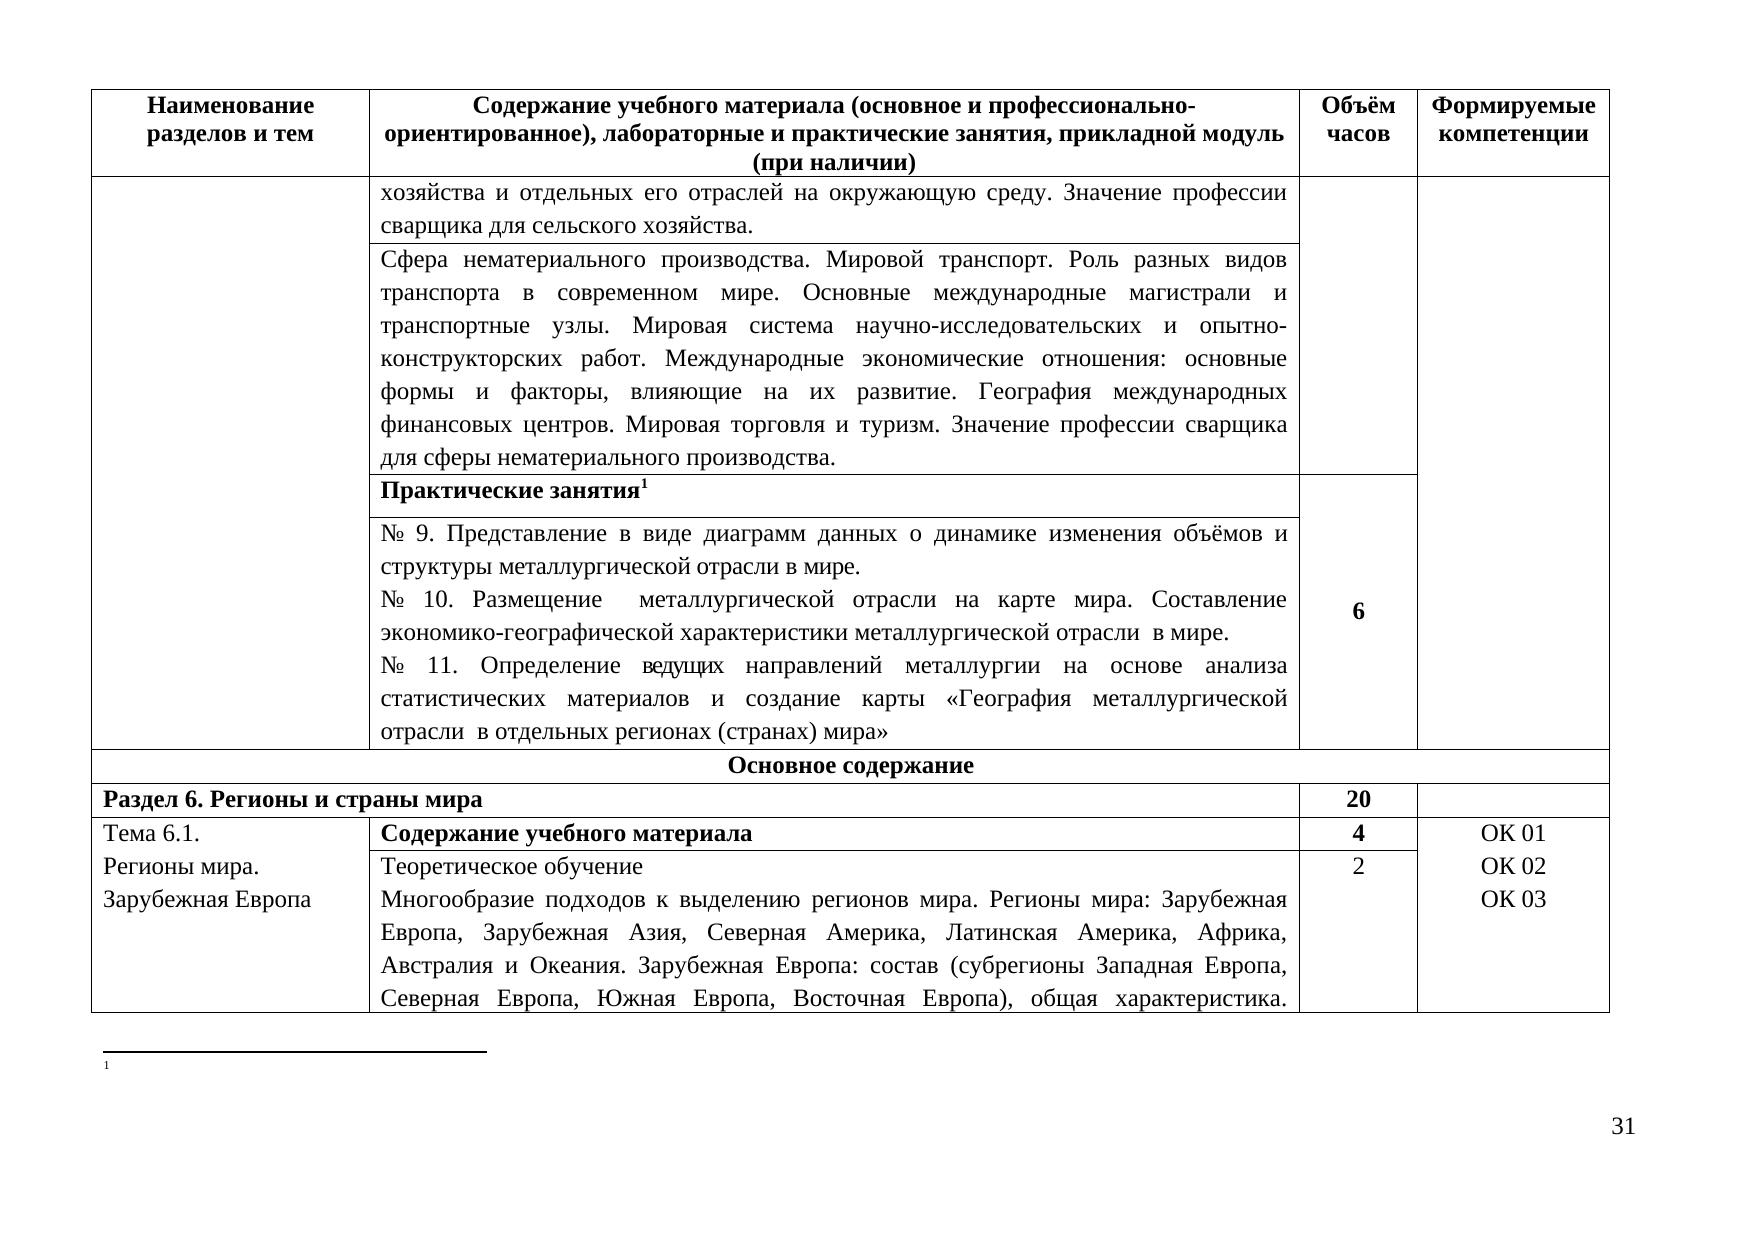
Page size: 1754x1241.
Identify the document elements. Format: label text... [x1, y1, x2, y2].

table_cell Раздел 6. Регионы и страны мира [92, 784, 1299, 817]
table_cell ОК 01 ОК 02 ОК 03 [1418, 818, 1609, 1012]
table_cell [1418, 784, 1609, 817]
table_header Формируемые компетенции [1418, 90, 1609, 176]
table_header Содержание учебного материала (основное и профессионально-ориентированное), лабораторные и практические занятия, прикладной модуль (при наличии) [370, 90, 1299, 176]
table_cell № 9. Представление в виде диаграмм данных о динамике изменения объёмов и структуры металлургической отрасли в мире. № 10. Размещение металлургической отрасли на карте мира. Составление экономико-географической характеристики металлургической отрасли в мире. № 11. Определение ведущих направлений металлургии на основе анализа статистических материалов и создание карты «География металлургической отрасли в отдельных регионах (странах) мира» [370, 518, 1299, 749]
table_cell Практические занятия [370, 475, 1299, 517]
table_cell Тема 6.1. Регионы мира. Зарубежная Европа [92, 818, 369, 1012]
table_cell Сфера нематериального производства. Мировой транспорт. Роль разных видов транспорта в современном мире. Основные международные магистрали и транспортные узлы. Мировая система научно-исследовательских и опытно-конструкторских работ. Международные экономические отношения: основные формы и факторы, влияющие на их развитие. География международных финансовых центров. Мировая торговля и туризм. Значение профессии сварщика для сферы нематериального производства. [370, 244, 1299, 474]
table_header Наименование разделов и тем [92, 90, 369, 176]
table_cell 2 [1300, 851, 1417, 1012]
table_cell 20 [1300, 784, 1417, 817]
table_cell Содержание учебного материала [370, 818, 1299, 850]
table_cell 6 [1300, 475, 1417, 749]
table_cell 4 [1300, 818, 1417, 850]
table_cell Основное содержание [92, 750, 1609, 783]
table_header Объём часов [1300, 90, 1417, 176]
